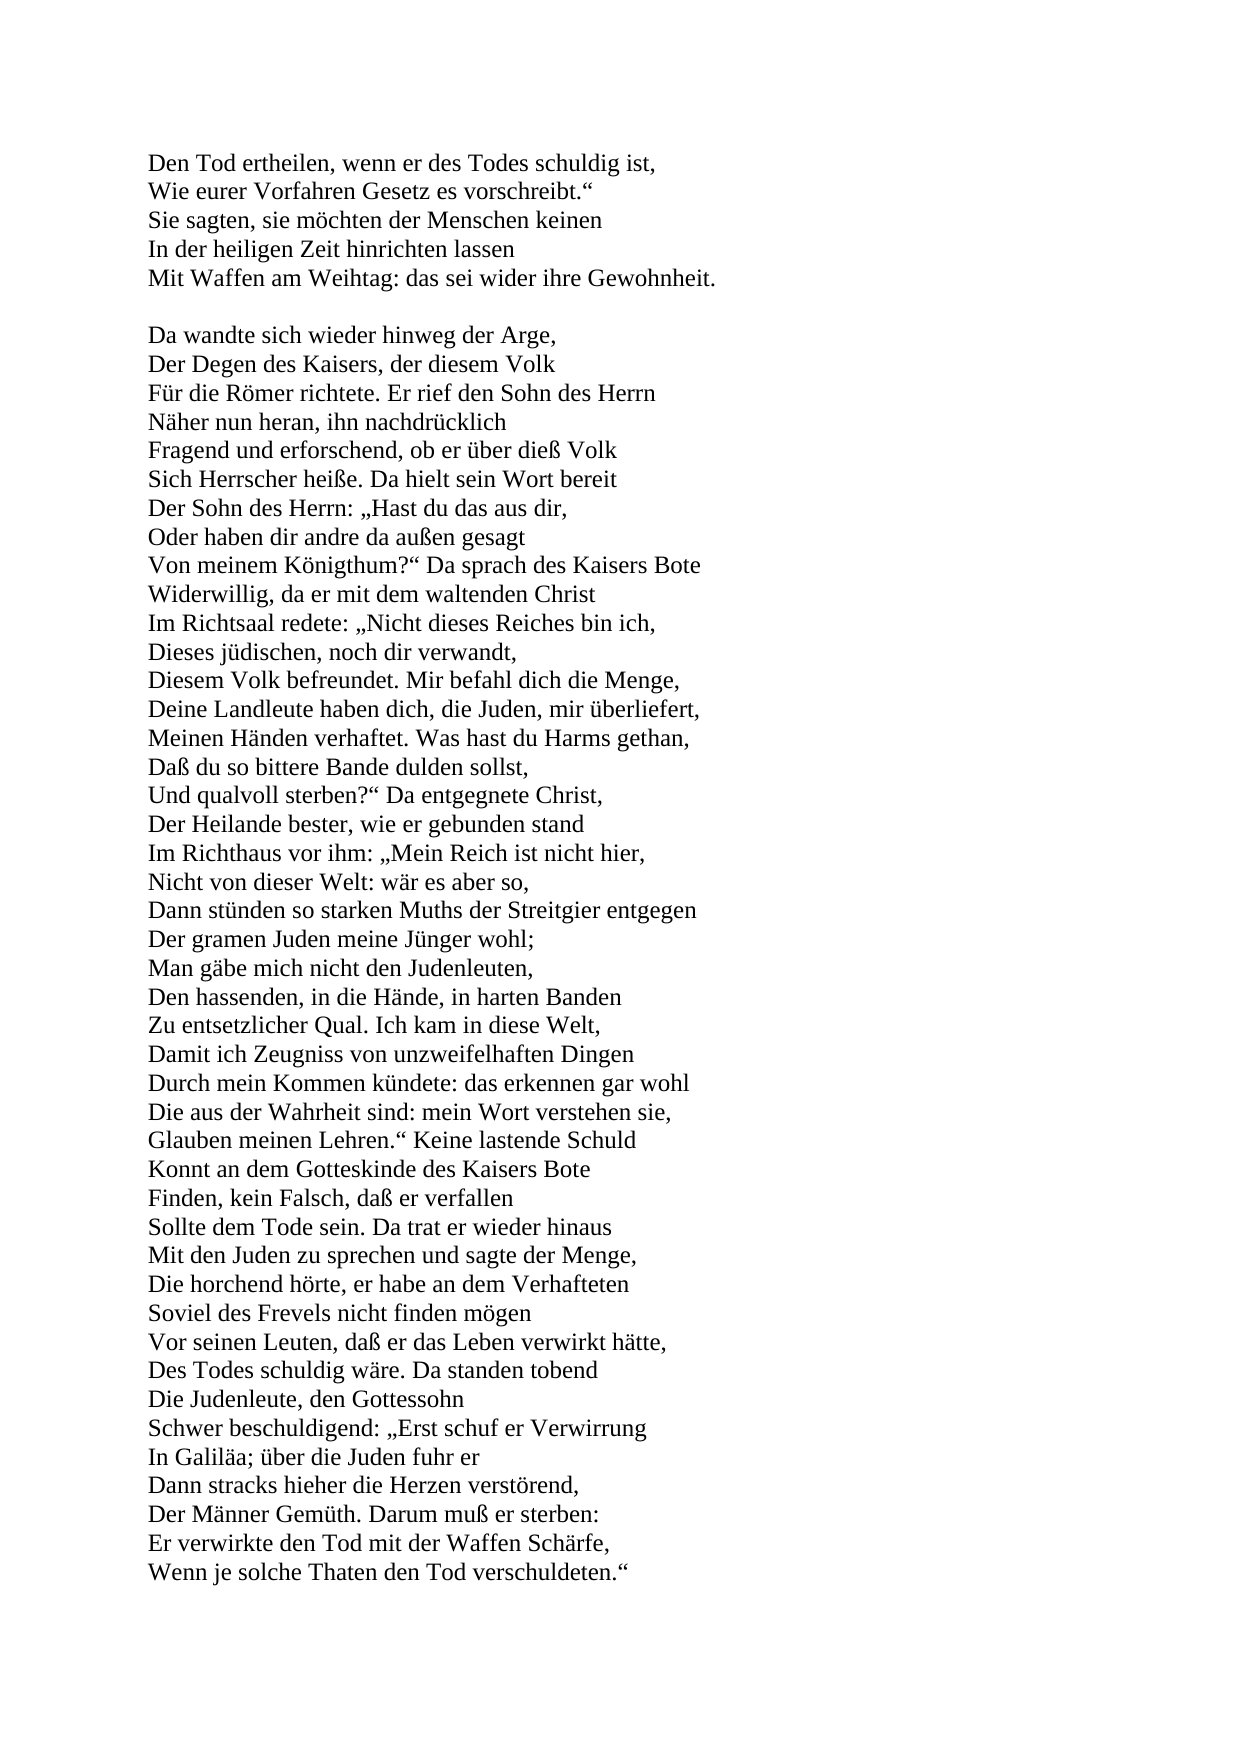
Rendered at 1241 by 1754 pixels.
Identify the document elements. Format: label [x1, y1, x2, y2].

text [148, 148, 1093, 291]
text [148, 321, 1093, 1586]
